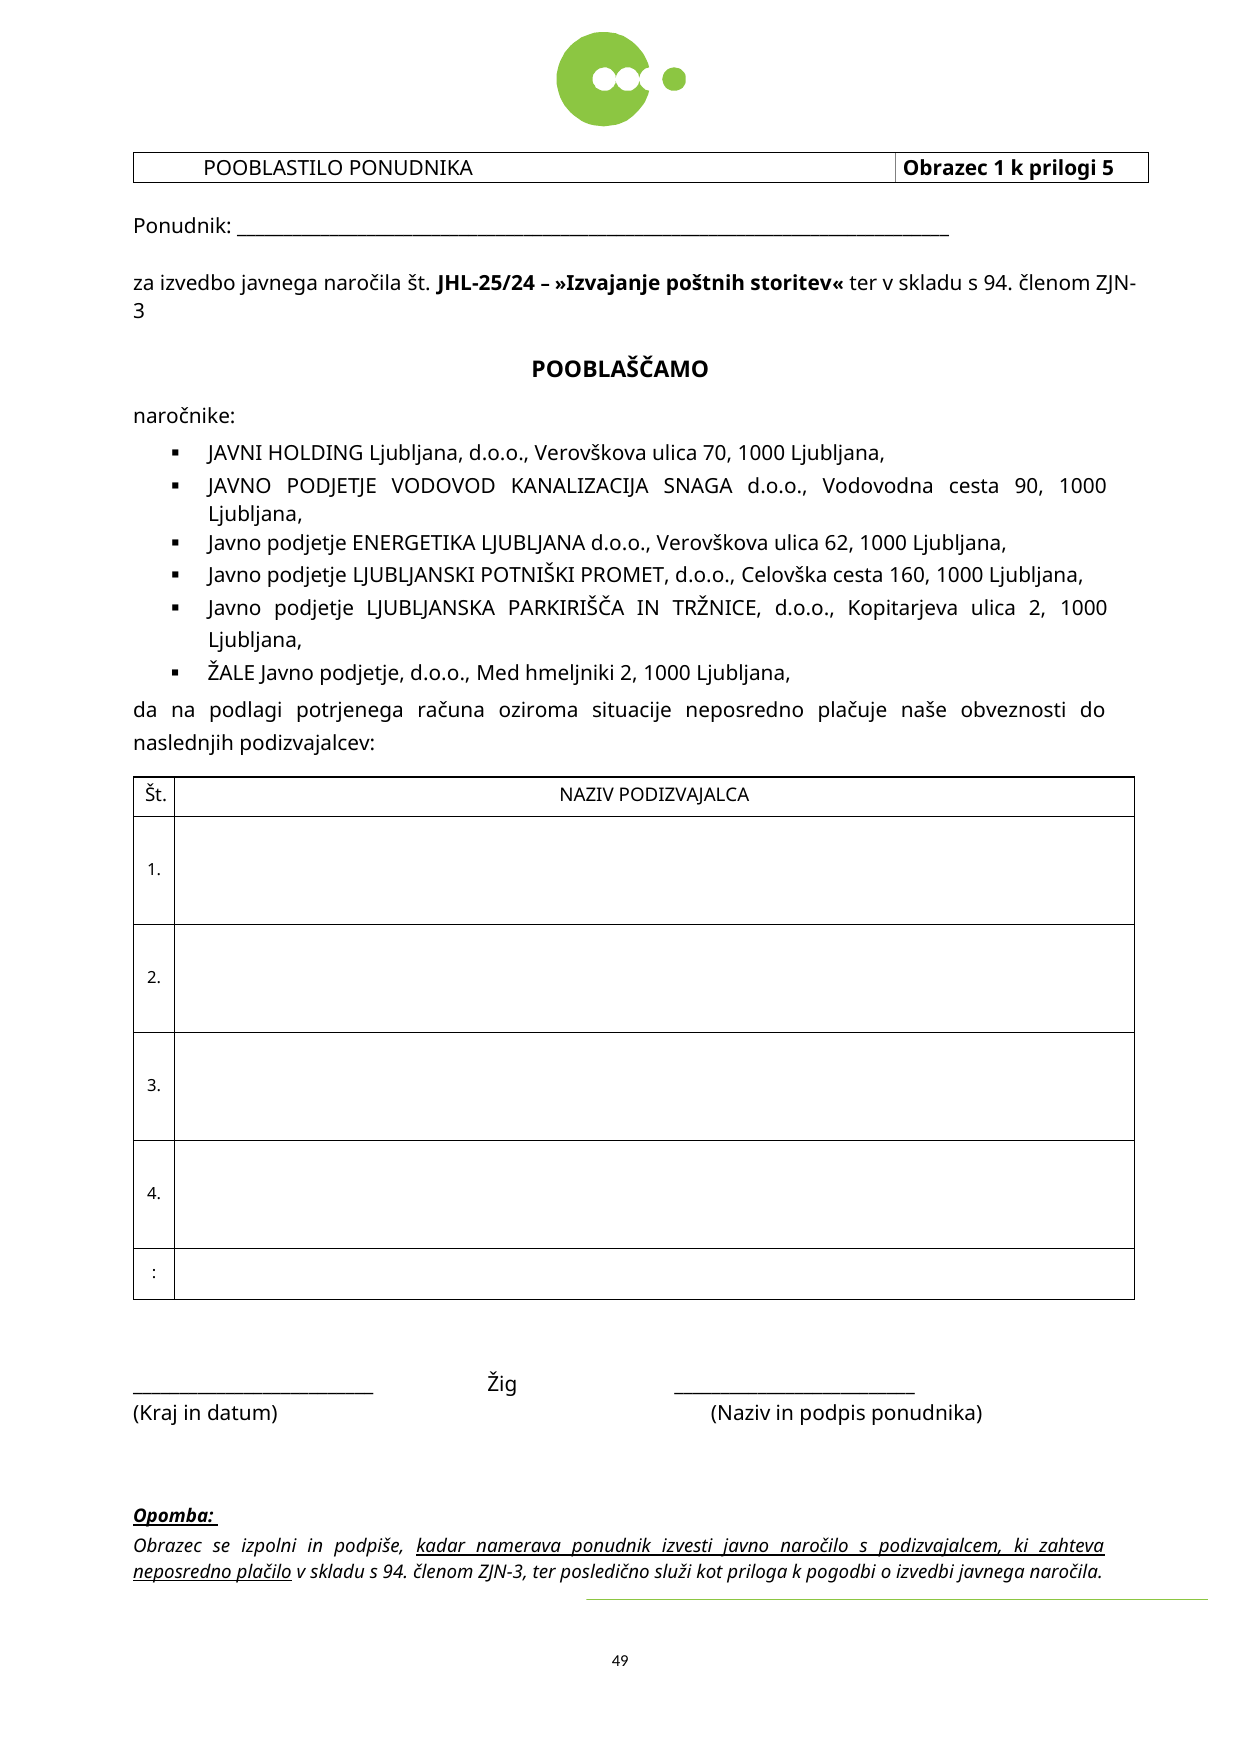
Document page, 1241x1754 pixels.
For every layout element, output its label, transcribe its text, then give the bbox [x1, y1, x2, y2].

text naročnike: [133, 402, 1107, 430]
table_cell [175, 1033, 1134, 1139]
table_header NAZIV PODIZVAJALCA [175, 778, 1134, 816]
text POOBLAŠČAMO [133, 353, 1107, 384]
table_cell [175, 1141, 1134, 1248]
text Obrazec se izpolni in podpiše, kadar namerava ponudnik izvesti javno naročilo s podizvajalcem, ki zahteva neposredno plačilo v skladu s 94. členom ZJN-3, ter posledično služi kot priloga k pogodbi o izvedbi javnega naročila. [133, 1532, 1107, 1583]
text za izvedbo javnega naročila št. JHL-25/24 – »Izvajanje poštnih storitev« ter v skladu s 94. členom ZJN-3 [133, 268, 1137, 325]
table_cell 4. [134, 1141, 174, 1248]
table_cell 2. [134, 925, 174, 1032]
table_cell 1. [134, 817, 174, 923]
text Ponudnik: _____________________________________________________________________________ [133, 211, 1107, 239]
table_cell : [134, 1249, 174, 1299]
list JAVNI HOLDING Ljubljana, d.o.o., Verovškova ulica 70, 1000 Ljubljana, [170, 438, 1107, 467]
list Javno podjetje LJUBLJANSKI POTNIŠKI PROMET, d.o.o., Celovška cesta 160, 1000 Ljubljana, [170, 560, 1107, 589]
table_header Obrazec 1 k prilogi 5 [896, 153, 1148, 182]
table_cell [175, 1249, 1134, 1299]
table_header Št. [134, 778, 174, 816]
list JAVNO PODJETJE VODOVOD KANALIZACIJA SNAGA d.o.o., Vodovodna cesta 90, 1000 Ljubljana, [170, 471, 1107, 528]
list ŽALE Javno podjetje, d.o.o., Med hmeljniki 2, 1000 Ljubljana, [170, 658, 1107, 687]
list Javno podjetje ENERGETIKA LJUBLJANA d.o.o., Verovškova ulica 62, 1000 Ljubljana, [170, 528, 1107, 556]
table_header [134, 153, 196, 182]
table_cell [175, 925, 1134, 1032]
table_cell [175, 817, 1134, 923]
list Javno podjetje LJUBLJANSKA PARKIRIŠČA IN TRŽNICE, d.o.o., Kopitarjeva ulica 2, 1000 Ljubljana, [170, 593, 1107, 654]
text (Kraj in datum) (Naziv in podpis ponudnika) [133, 1398, 1107, 1426]
text da na podlagi potrjenega računa oziroma situacije neposredno plačuje naše obveznosti do naslednjih podizvajalcev: [133, 695, 1107, 756]
text Opomba: [133, 1503, 1107, 1528]
table_header POOBLASTILO PONUDNIKA [196, 153, 895, 182]
text __________________________ Žig __________________________ [133, 1369, 1107, 1398]
table_cell 3. [134, 1033, 174, 1139]
